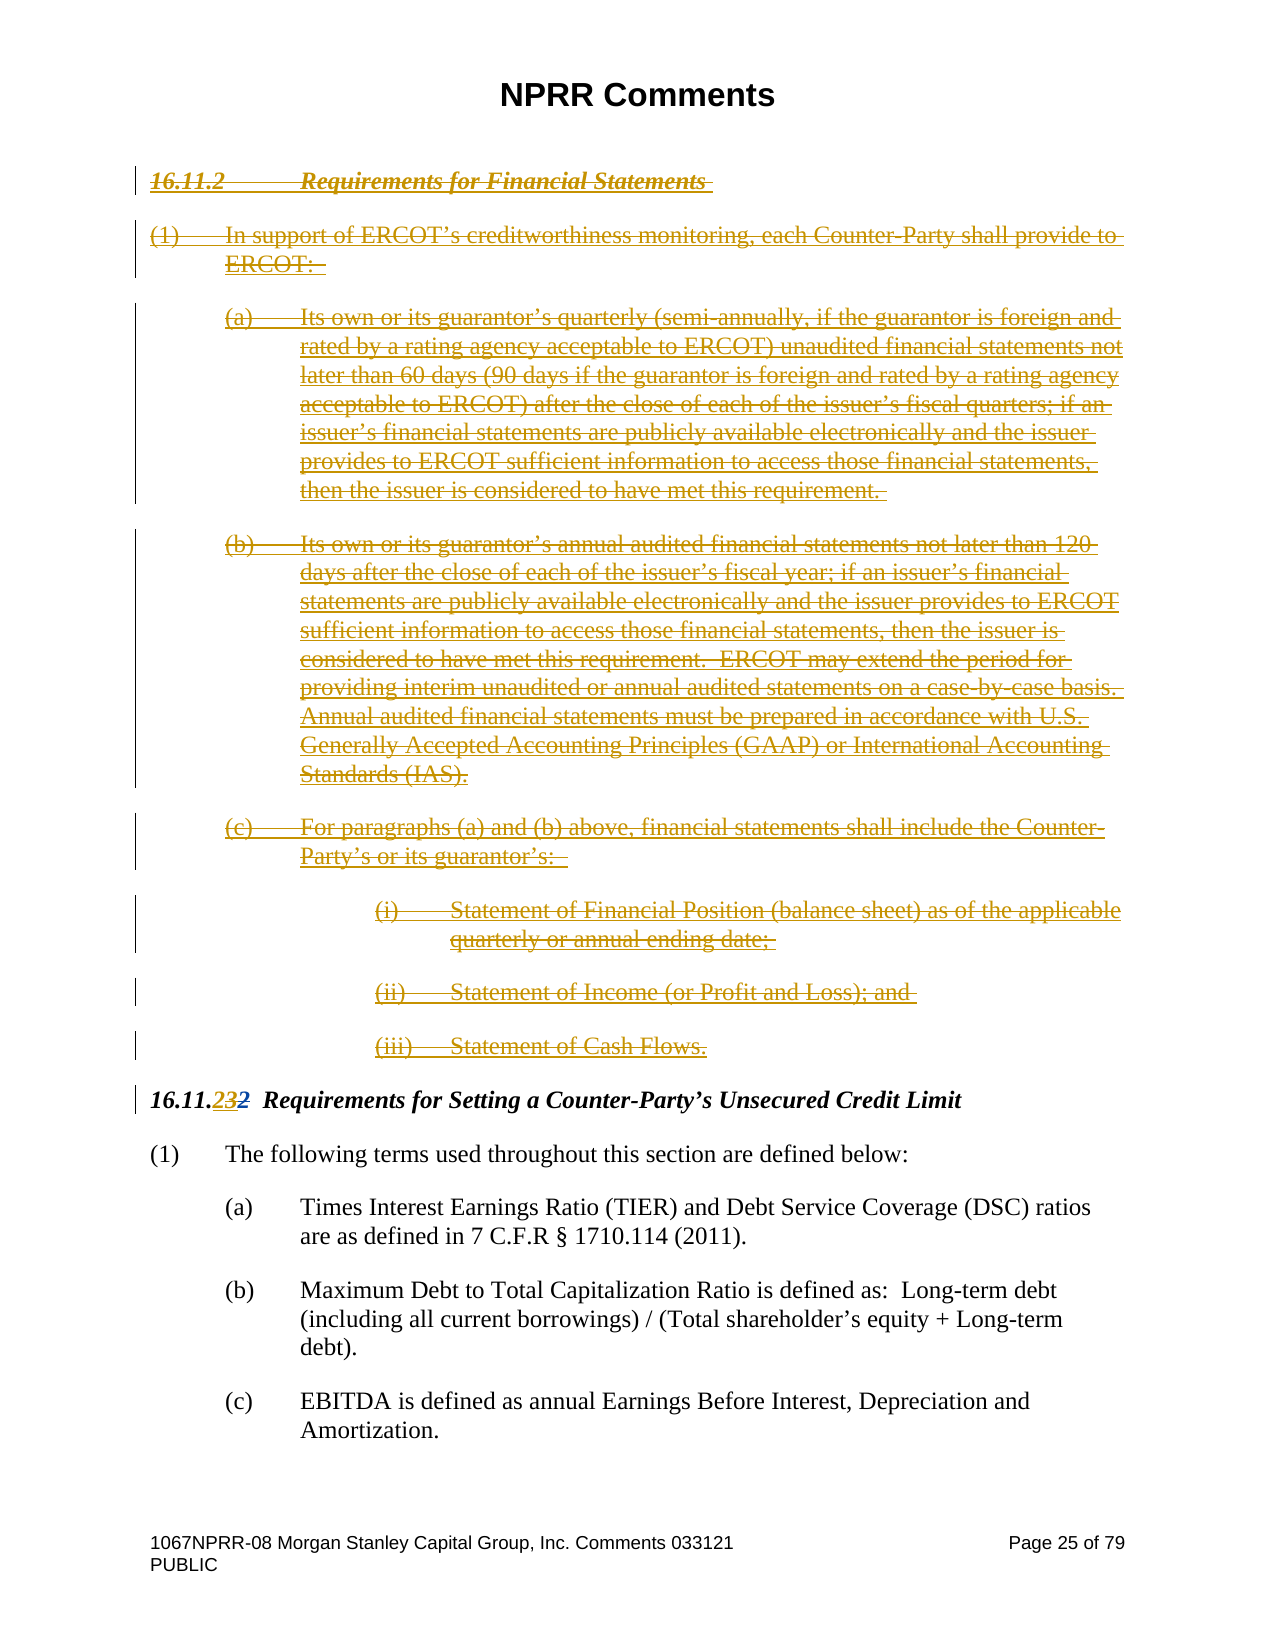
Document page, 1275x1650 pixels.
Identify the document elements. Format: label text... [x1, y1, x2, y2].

text (a) Times Interest Earnings Ratio (TIER) and Debt Service Coverage (DSC) ratios are as defined in 7 C.F.R § 1710.114 (2011). [225, 1192, 1125, 1250]
text (1) The following terms used throughout this section are defined below: [150, 1139, 1125, 1167]
text (c) EBITDA is defined as annual Earnings Before Interest, Depreciation and Amortization. [225, 1386, 1125, 1444]
text (b) Maximum Debt to Total Capitalization Ratio is defined as: Long-term debt (including all current borrowings) / (Total shareholder’s equity + Long-term debt). [225, 1275, 1125, 1361]
text 16.11. Requirements for Setting a Counter-Party’s Unsecured Credit Limit [150, 1085, 1125, 1114]
